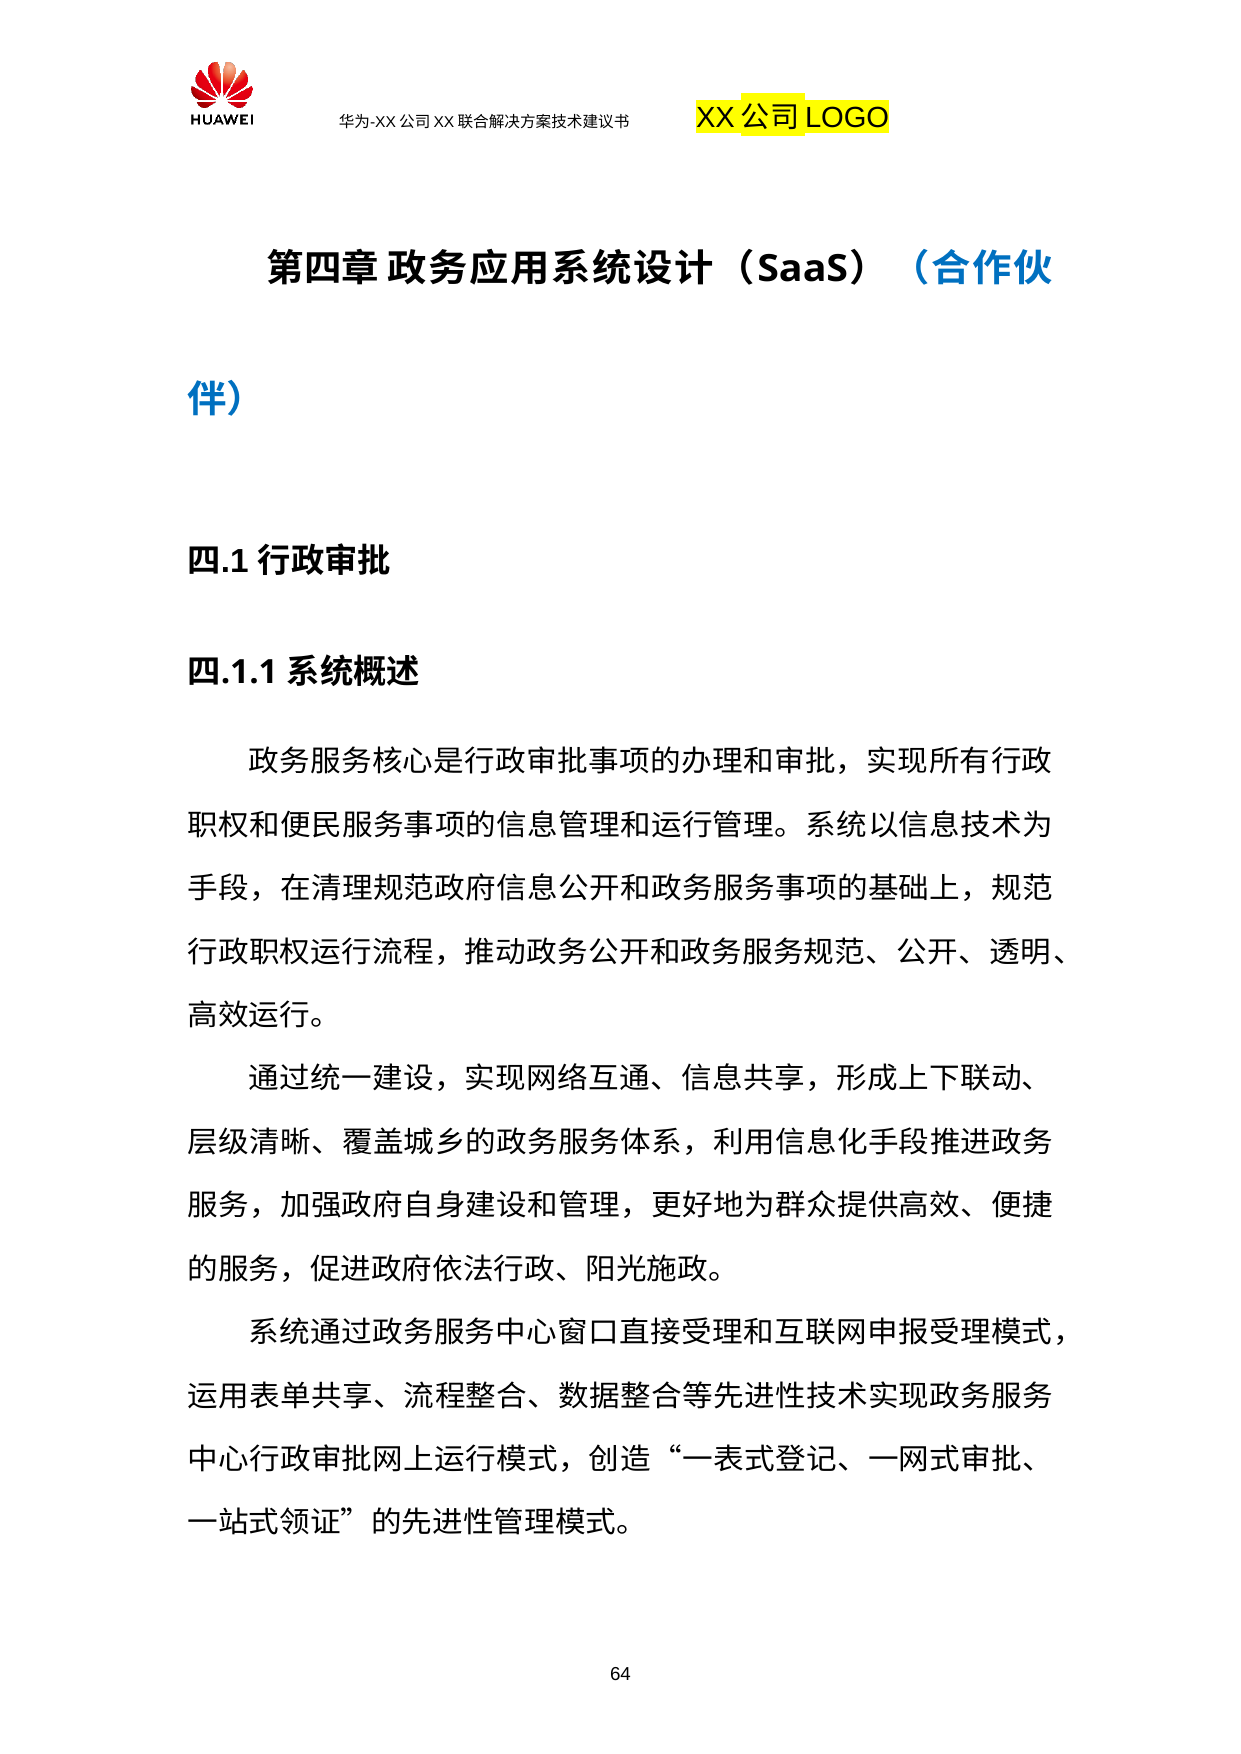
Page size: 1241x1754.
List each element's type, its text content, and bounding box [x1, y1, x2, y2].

list 政务应用系统设计（SaaS）（合作伙伴） [187, 238, 1053, 423]
text 政务服务核心是行政审批事项的办理和审批，实现所有行政职权和便民服务事项的信息管理和运行管理。系统以信息技术为手段，在清理规范政府信息公开和政务服务事项的基础上，规范行政职权运行流程，推动政务公开和政务服务规范、公开、透明、高效运行。 [187, 738, 1053, 1034]
subtitle 行政审批 [187, 534, 1053, 582]
picture [187, 59, 256, 127]
subtitle 系统概述 [187, 644, 1053, 693]
text 通过统一建设，实现网络互通、信息共享，形成上下联动、层级清晰、覆盖城乡的政务服务体系，利用信息化手段推进政务服务，加强政府自身建设和管理，更好地为群众提供高效、便捷的服务，促进政府依法行政、阳光施政。 [187, 1055, 1053, 1288]
text 系统通过政务服务中心窗口直接受理和互联网申报受理模式，运用表单共享、流程整合、数据整合等先进性技术实现政务服务中心行政审批网上运行模式，创造“一表式登记、一网式审批、一站式领证”的先进性管理模式。 [187, 1309, 1053, 1541]
